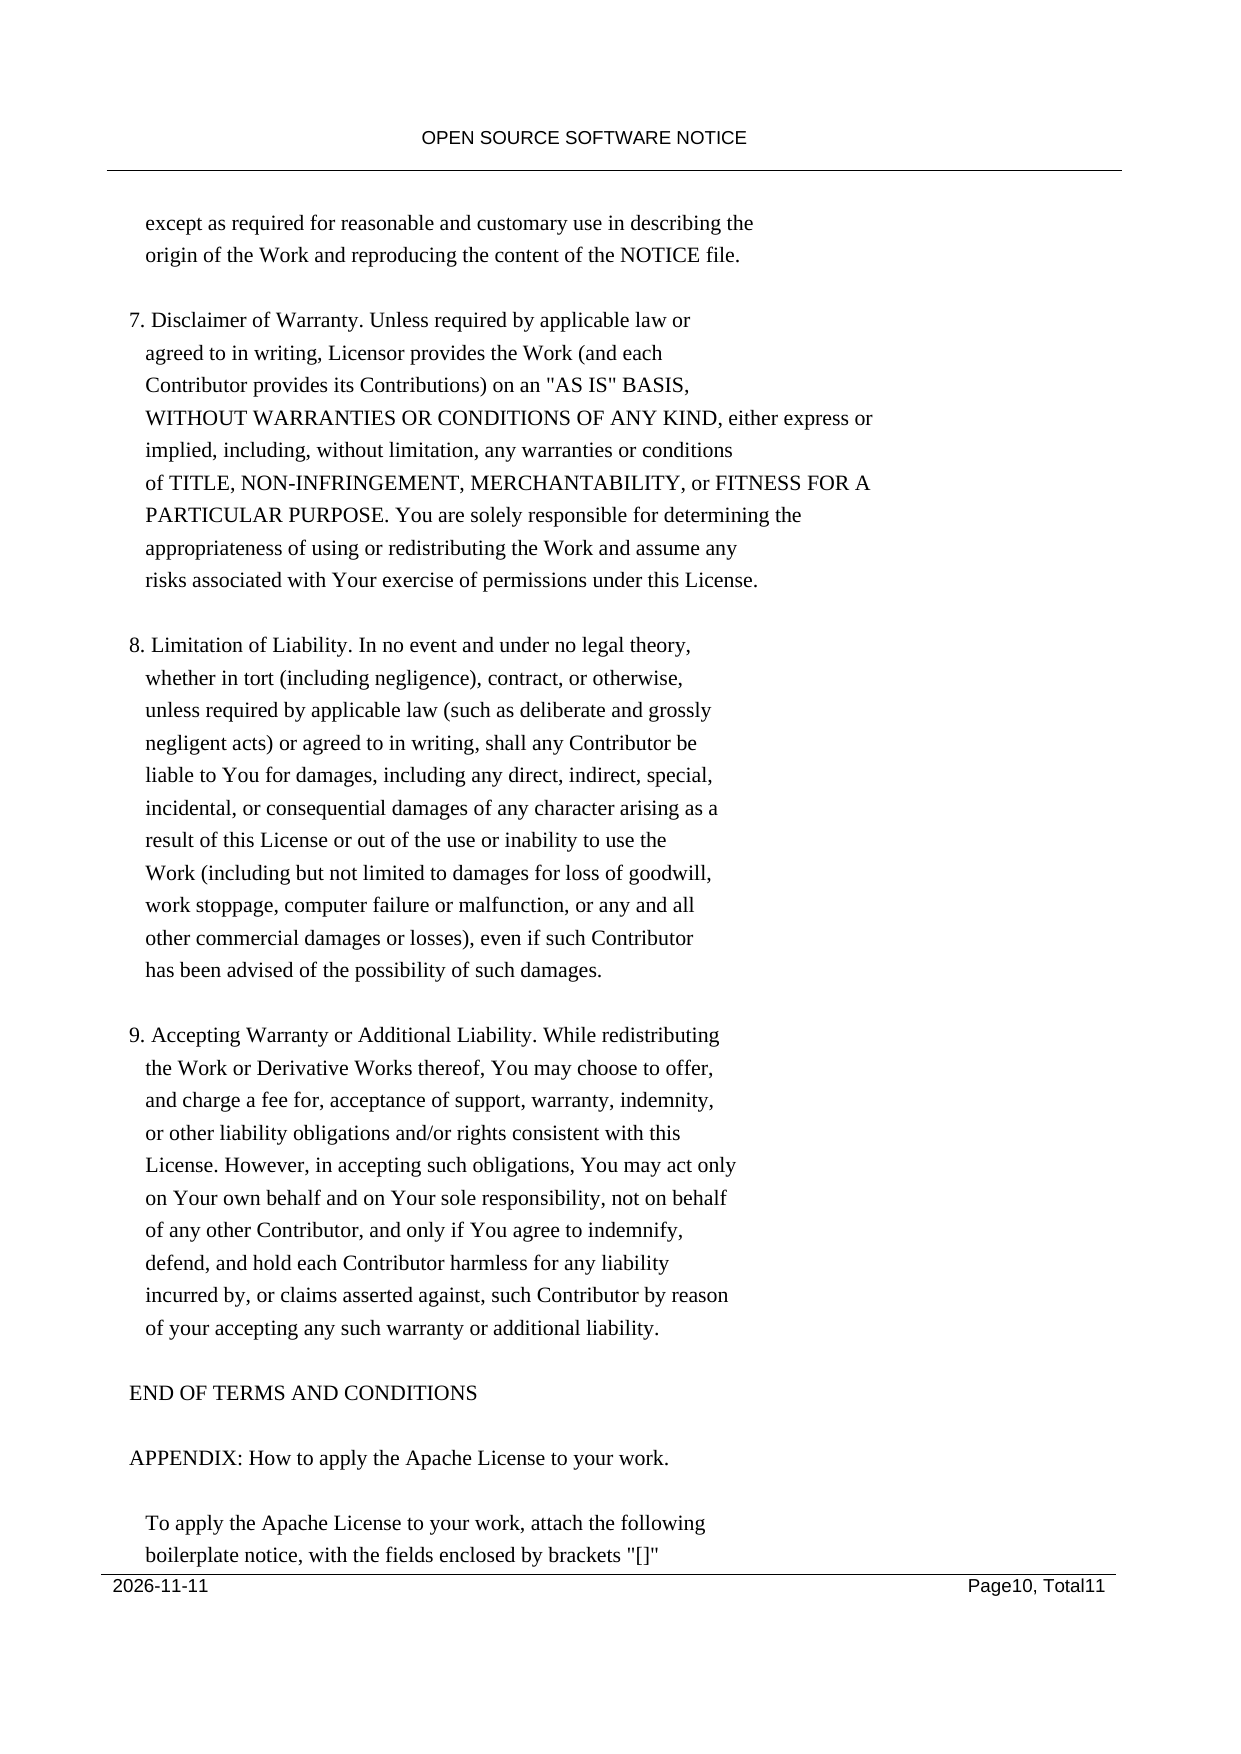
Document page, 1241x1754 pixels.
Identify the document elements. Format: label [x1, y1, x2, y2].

text [112, 206, 1128, 1571]
